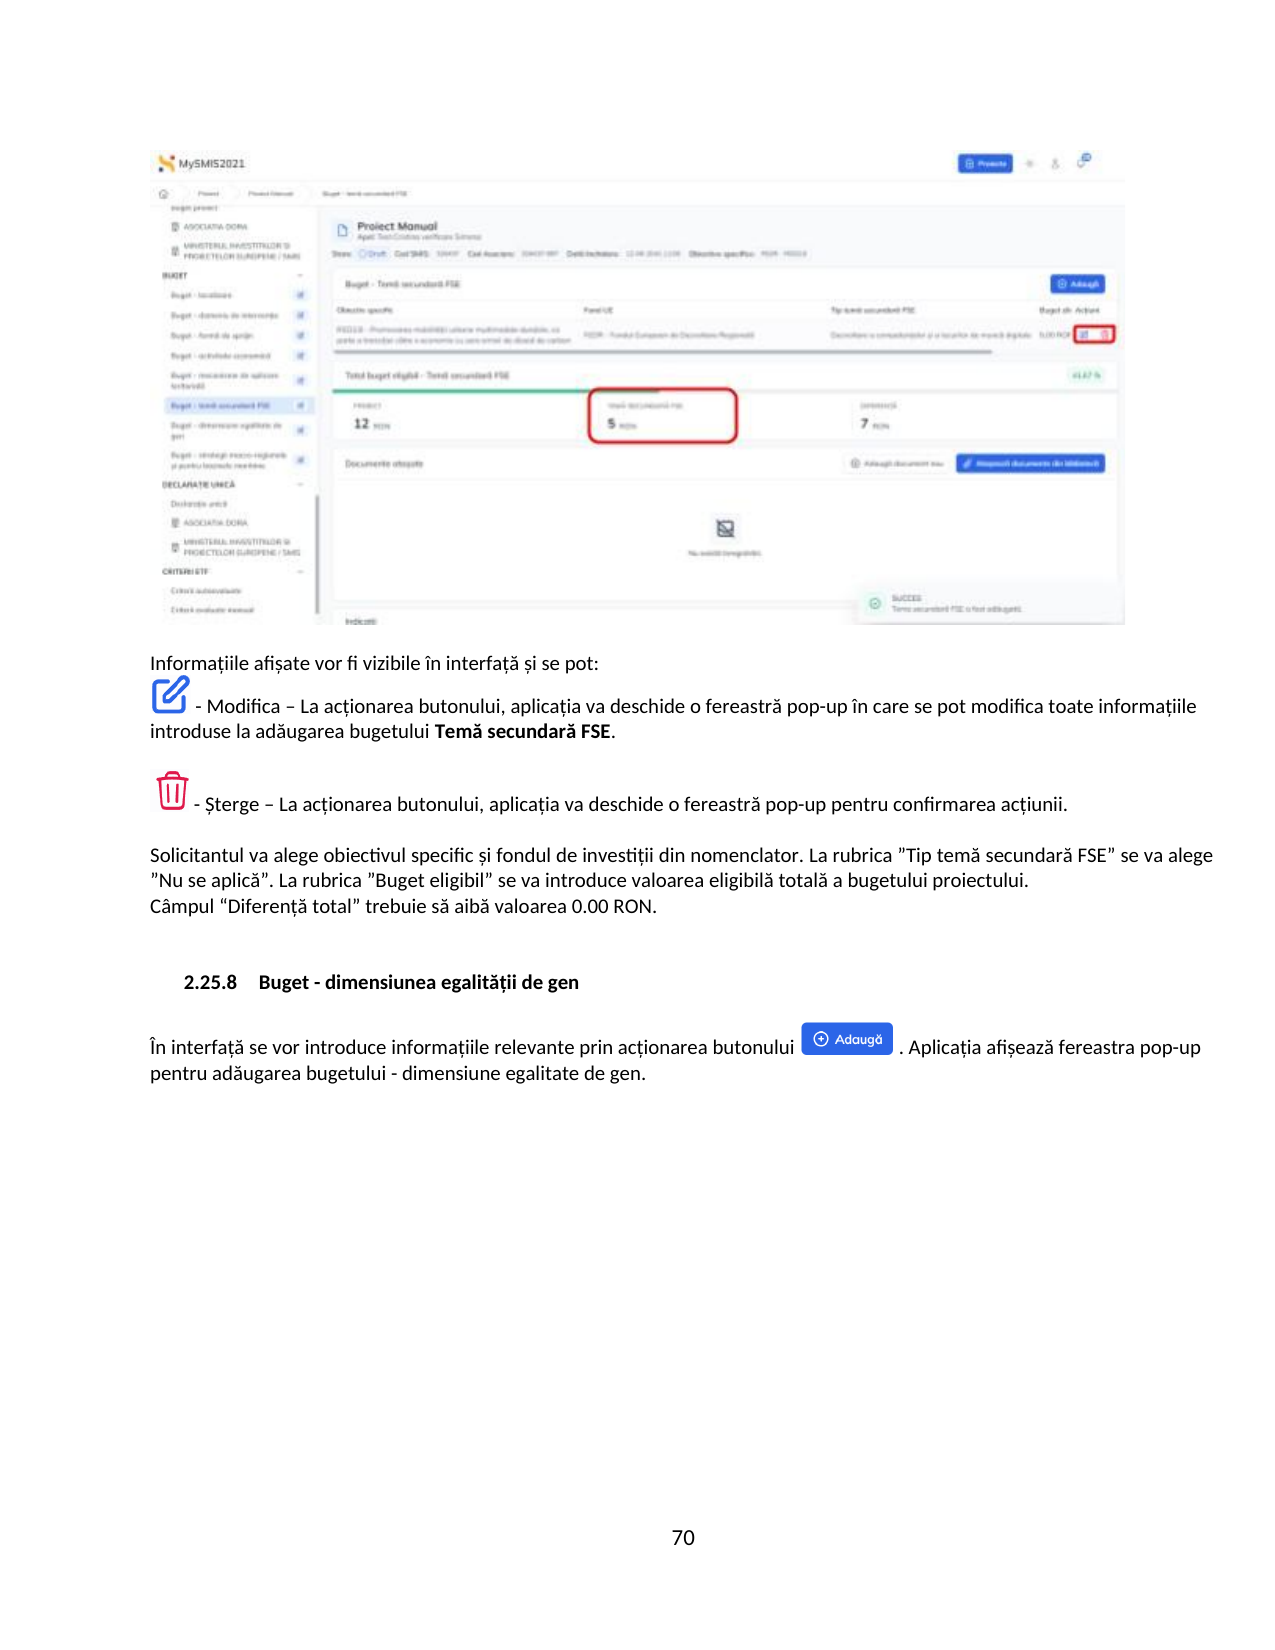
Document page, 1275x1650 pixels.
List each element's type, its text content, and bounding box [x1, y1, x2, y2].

text - Șterge – La acționarea butonului, aplicația va deschide o fereastră pop-up pentru confirmarea acțiunii. [150, 769, 1216, 817]
subtitle Buget - dimensiunea egalității de gen [184, 969, 1216, 995]
text Câmpul “Diferență total” trebuie să aibă valoarea 0.00 RON. [150, 893, 1216, 918]
picture [150, 150, 1125, 625]
picture [150, 675, 191, 714]
picture [150, 769, 189, 812]
text - Modifica – La acționarea butonului, aplicația va deschide o fereastră pop-up în care se pot modifica toate informațiile introduse la adăugarea bugetului Temă secundară FSE. [150, 676, 1216, 744]
text Solicitantul va alege obiectivul specific și fondul de investiții din nomenclator. La rubrica ”Tip temă secundară FSE” se va alege ”Nu se aplică”. La rubrica ”Buget eligibil” se va introduce valoarea eligibilă totală a bugetului proiectului. [150, 842, 1216, 893]
picture [800, 1020, 894, 1055]
text În interfață se vor introduce informațiile relevante prin acționarea butonului . Aplicația afișează fereastra pop-up pentru adăugarea bugetului - dimensiune egalitate de gen. [150, 1020, 1216, 1085]
text Informațiile afișate vor fi vizibile în interfață și se pot: [150, 650, 1216, 676]
